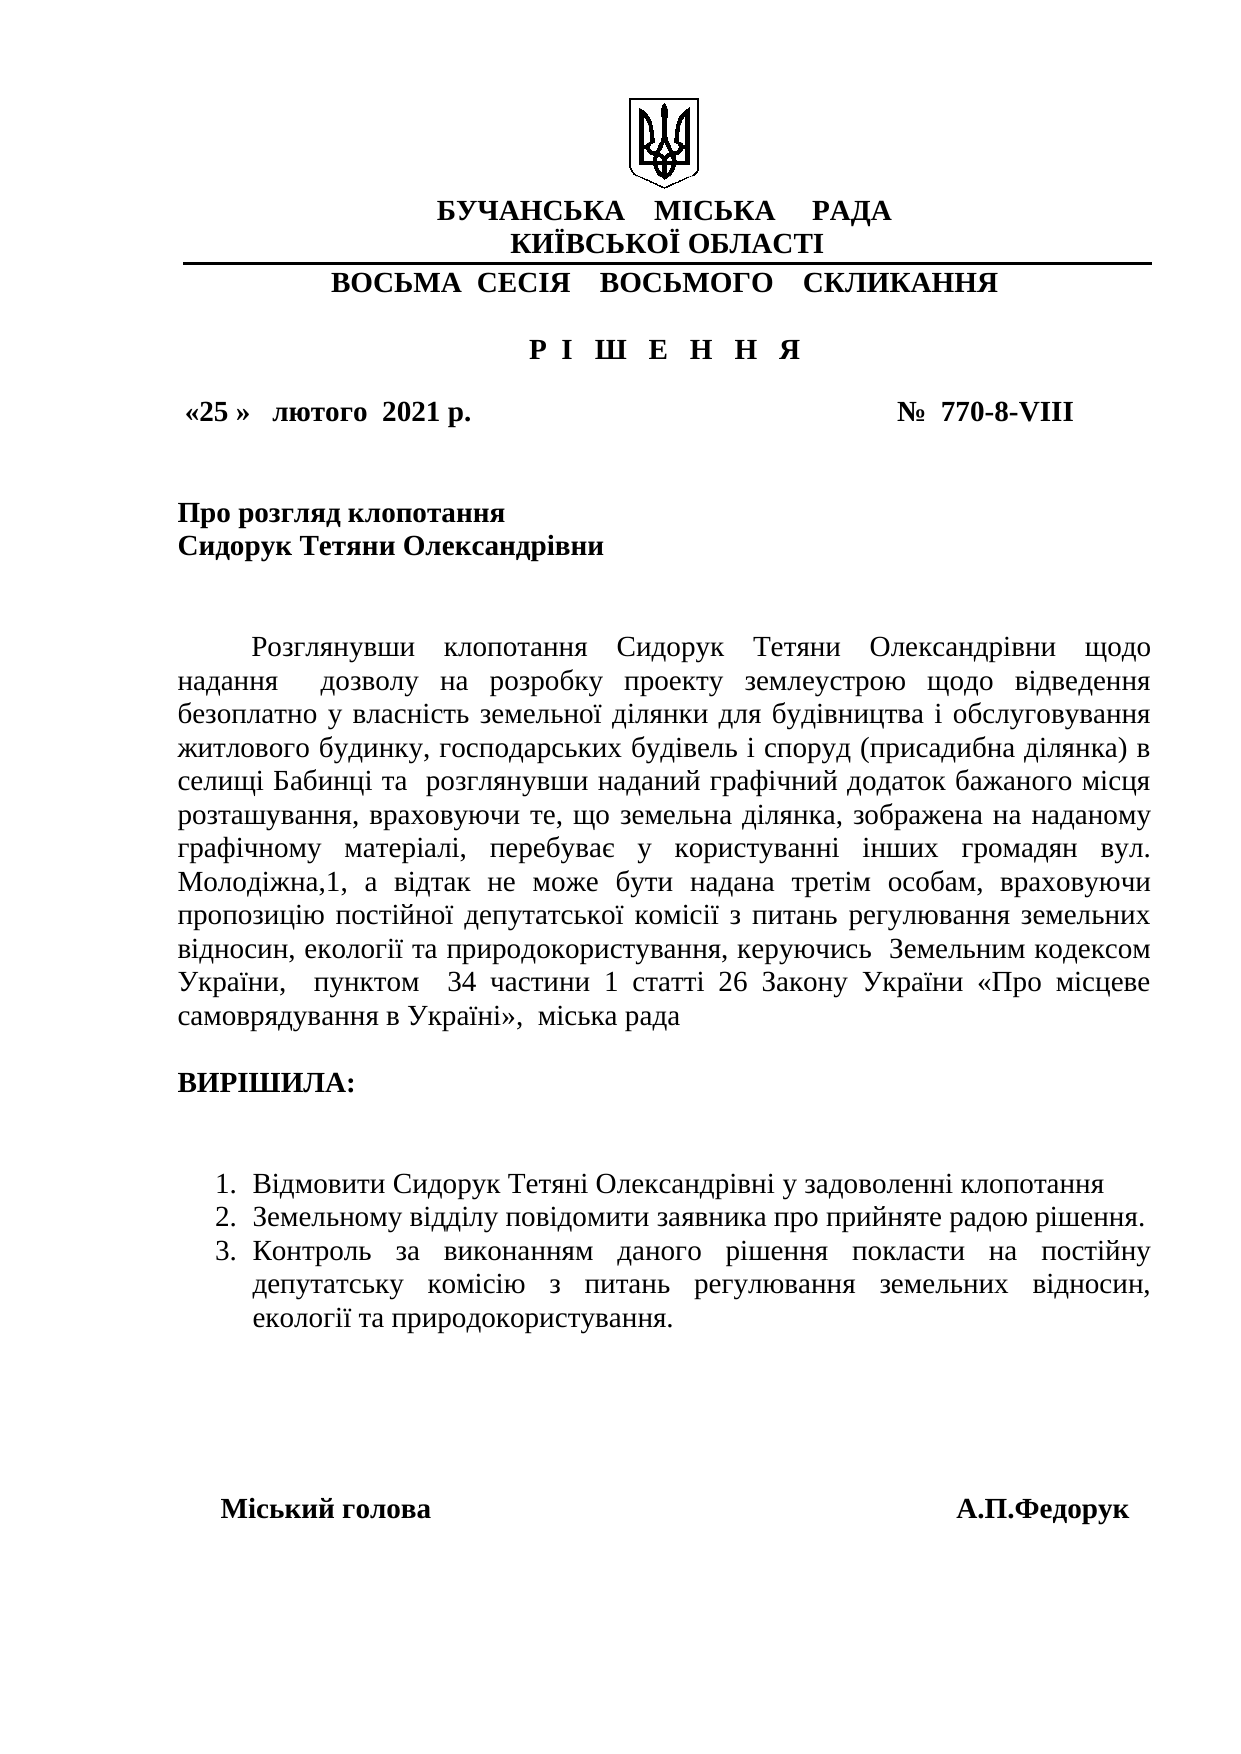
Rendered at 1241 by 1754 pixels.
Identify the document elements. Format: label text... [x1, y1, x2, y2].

list Земельному відділу повідомити заявника про прийняте радою рішення. [215, 1199, 1152, 1233]
text Міський голова А.П.Федорук [177, 1492, 1152, 1525]
text ВОСЬМА СЕСІЯ ВОСЬМОГО СКЛИКАННЯ [177, 265, 1152, 298]
text Р І Ш Е Н Н Я [177, 332, 1152, 366]
text БУЧАНСЬКА МІСЬКА РАДА [177, 193, 1152, 226]
text Розглянувши клопотання Сидорук Тетяни Олександрівни щодо надання дозволу на розробку проекту землеустрою щодо відведення безоплатно у власність земельної ділянки для будівництва і обслуговування житлового будинку, господарських будівель і споруд (присадибна ділянка) в селищі Бабинці та розглянувши наданий графічний додаток бажаного місця розташування, враховуючи те, що земельна ділянка, зображена на наданому графічному матеріалі, перебуває у користуванні інших громадян вул. Молодіжна,1, а відтак не може бути надана третім особам, враховуючи пропозицію постійної депутатської комісії з питань регулювання земельних відносин, екології та природокористування, керуючись Земельним кодексом України, пунктом 34 частини 1 статті 26 Закону України «Про місцеве самоврядування в Україні», міська рада [177, 629, 1152, 1032]
text ВИРІШИЛА: [177, 1065, 1152, 1099]
text КИЇВСЬКОЇ ОБЛАСТІ [183, 226, 1152, 262]
text Про розгляд клопотання [177, 495, 1152, 528]
text «25 » лютого 2021 р. № 770-8-VIIІ [177, 394, 1152, 428]
list Відмовити Сидорук Тетяні Олександрівні у задоволенні клопотання [215, 1166, 1152, 1199]
text Сидорук Тетяни Олександрівни [177, 528, 1152, 562]
list Контроль за виконанням даного рішення покласти на постійну депутатську комісію з питань регулювання земельних відносин, екології та природокористування. [215, 1233, 1152, 1333]
